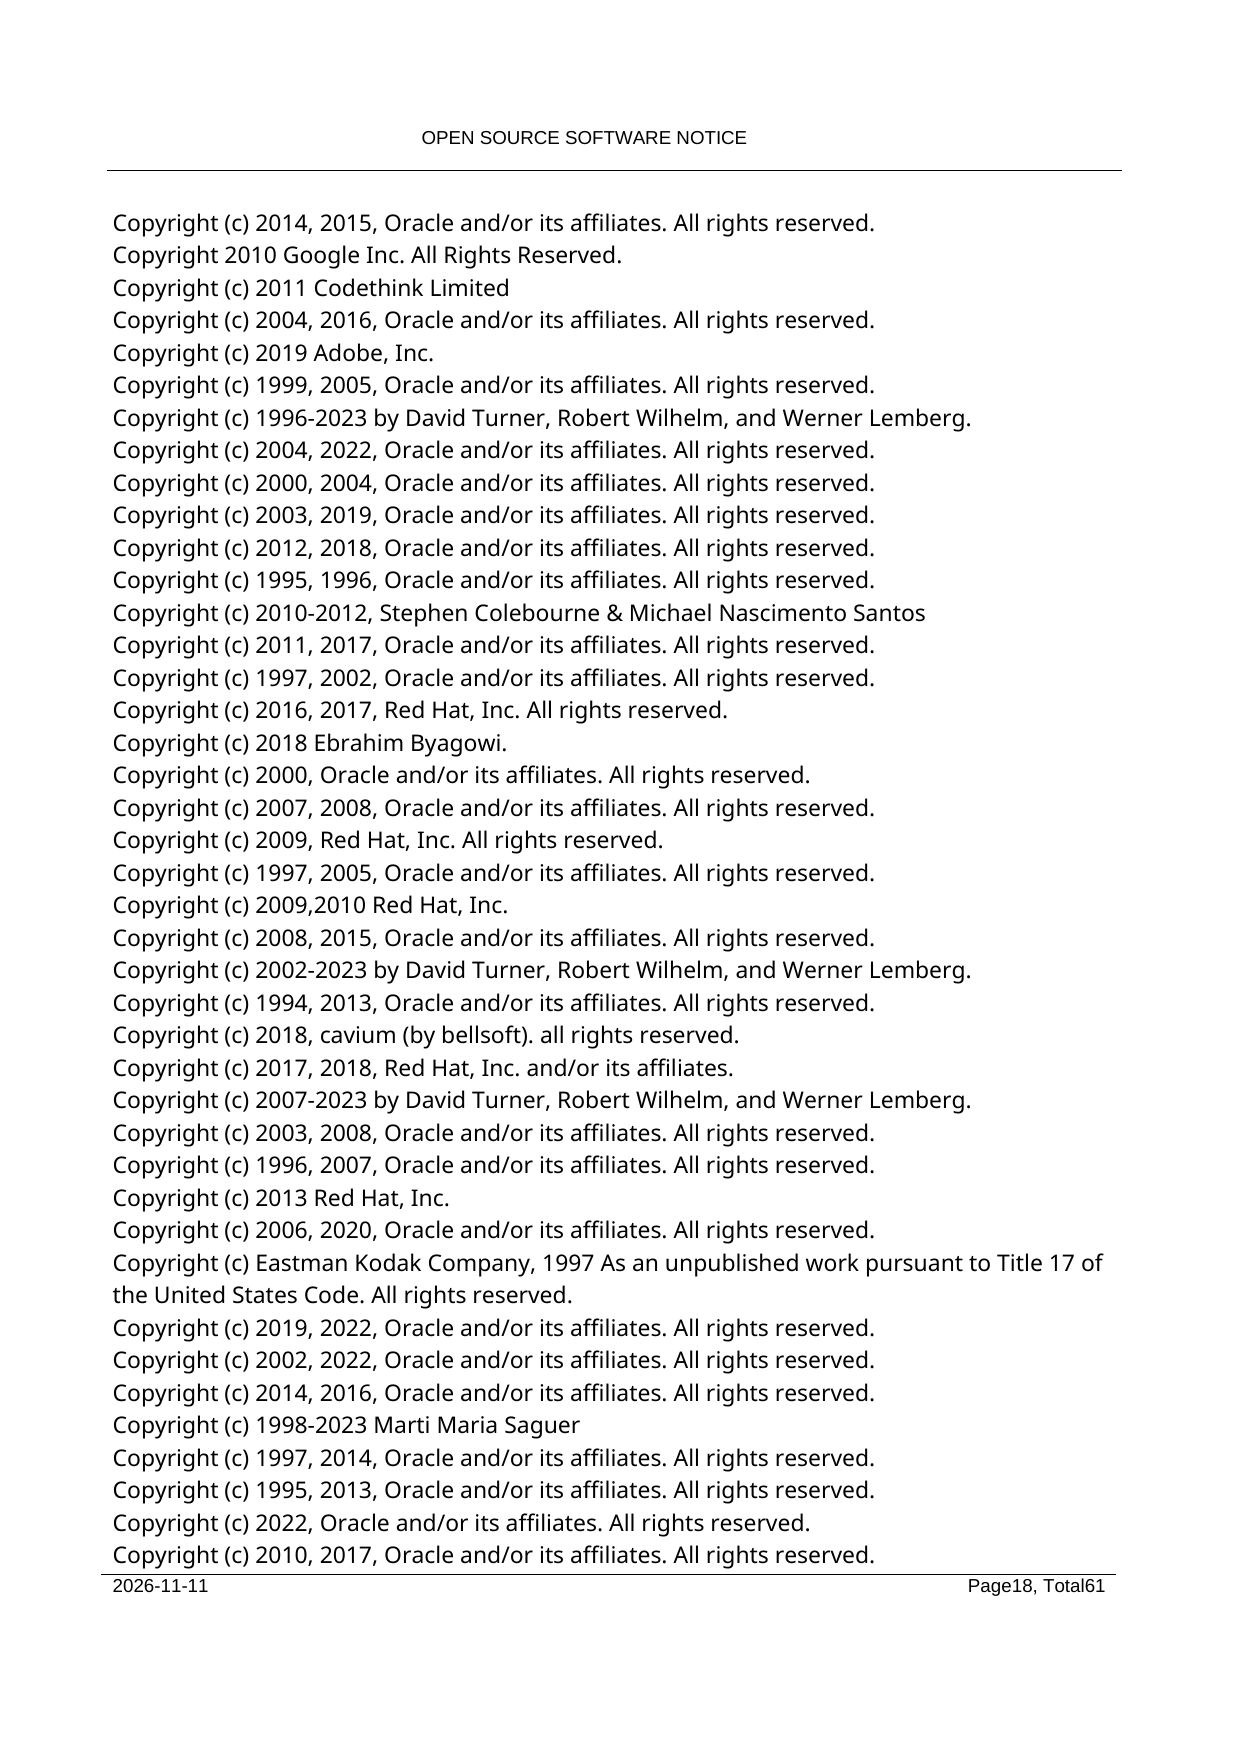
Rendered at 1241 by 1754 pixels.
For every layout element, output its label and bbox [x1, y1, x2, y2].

text [112, 206, 1128, 1571]
